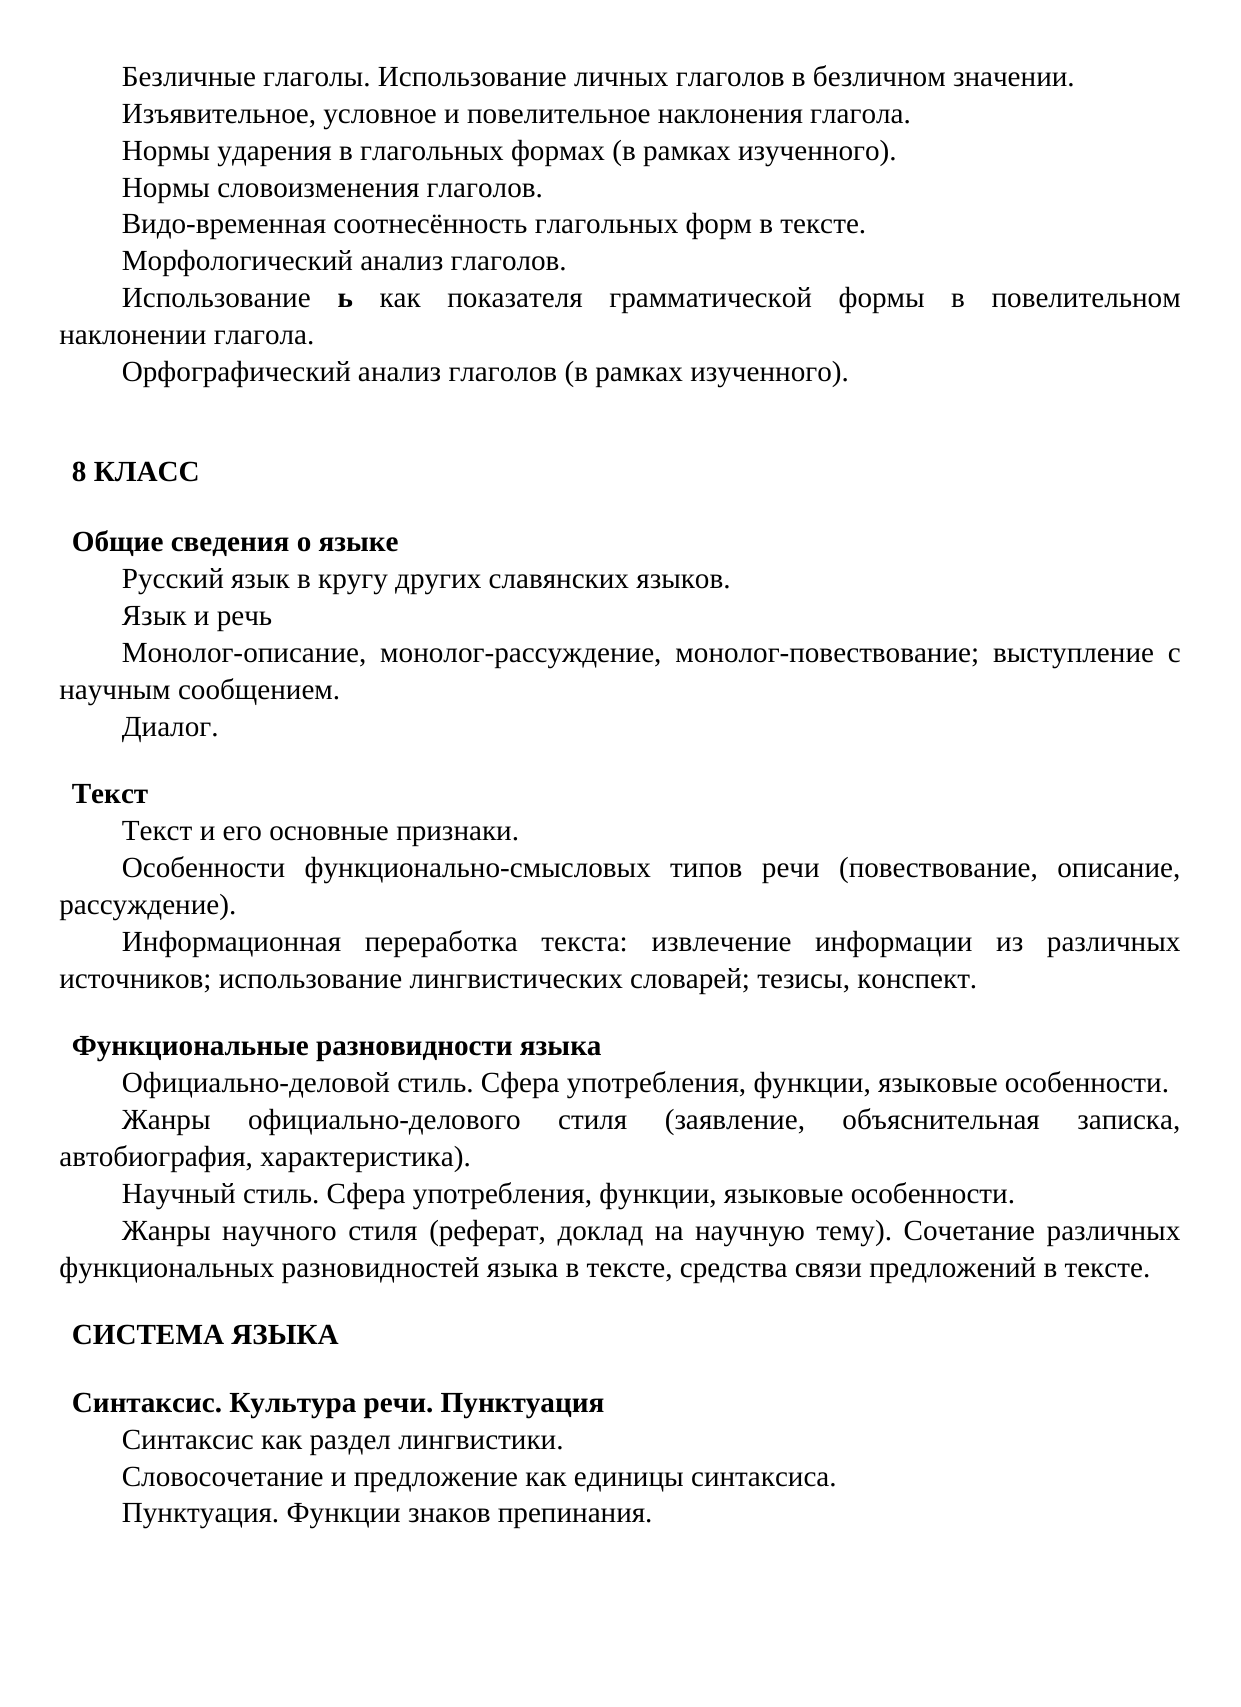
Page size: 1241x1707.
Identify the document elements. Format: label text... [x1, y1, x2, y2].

text Функциональные разновидности языка [72, 1028, 1181, 1062]
text Информационная переработка текста: извлечение информации из различных источников; использование лингвистических словарей; тезисы, конспект. [59, 924, 1181, 994]
text Синтаксис. Культура речи. Пунктуация [72, 1385, 1181, 1418]
text Орфографический анализ глаголов (в рамках изученного). [59, 354, 1181, 388]
text 8 КЛАСС [72, 454, 1181, 487]
text Пунктуация. Функции знаков препинания. [59, 1496, 1181, 1529]
text СИСТЕМА ЯЗЫКА [72, 1317, 1181, 1351]
text Изъявительное, условное и повелительное наклонения глагола. [59, 96, 1181, 129]
text Синтаксис как раздел лингвистики. [59, 1422, 1181, 1455]
text Жанры официально-делового стиля (заявление, объяснительная записка, автобиография, характеристика). [59, 1102, 1181, 1173]
text Русский язык в кругу других славянских языков. [59, 561, 1181, 595]
text Общие сведения о языке [72, 524, 1181, 558]
text Язык и речь [59, 598, 1181, 632]
text Видо-временная соотнесённость глагольных форм в тексте. [59, 207, 1181, 240]
text Текст и его основные признаки. [59, 813, 1181, 847]
text Текст [72, 777, 1181, 810]
text Словосочетание и предложение как единицы синтаксиса. [59, 1459, 1181, 1492]
text Особенности функционально-смысловых типов речи (повествование, описание, рассуждение). [59, 850, 1181, 921]
text Научный стиль. Сфера употребления, функции, языковые особенности. [59, 1176, 1181, 1209]
text Безличные глаголы. Использование личных глаголов в безличном значении. [59, 59, 1181, 93]
text Нормы словоизменения глаголов. [59, 170, 1181, 203]
text Морфологический анализ глаголов. [59, 243, 1181, 277]
text Официально-деловой стиль. Сфера употребления, функции, языковые особенности. [59, 1065, 1181, 1099]
text Использование ь как показателя грамматической формы в повелительном наклонении глагола. [59, 280, 1181, 351]
text Жанры научного стиля (реферат, доклад на научную тему). Сочетание различных функциональных разновидностей языка в тексте, средства связи предложений в тексте. [59, 1213, 1181, 1283]
text Нормы ударения в глагольных формах (в рамках изученного). [59, 133, 1181, 166]
text Монолог-описание, монолог-рассуждение, монолог-повествование; выступление с научным сообщением. [59, 635, 1181, 706]
text Диалог. [59, 709, 1181, 742]
